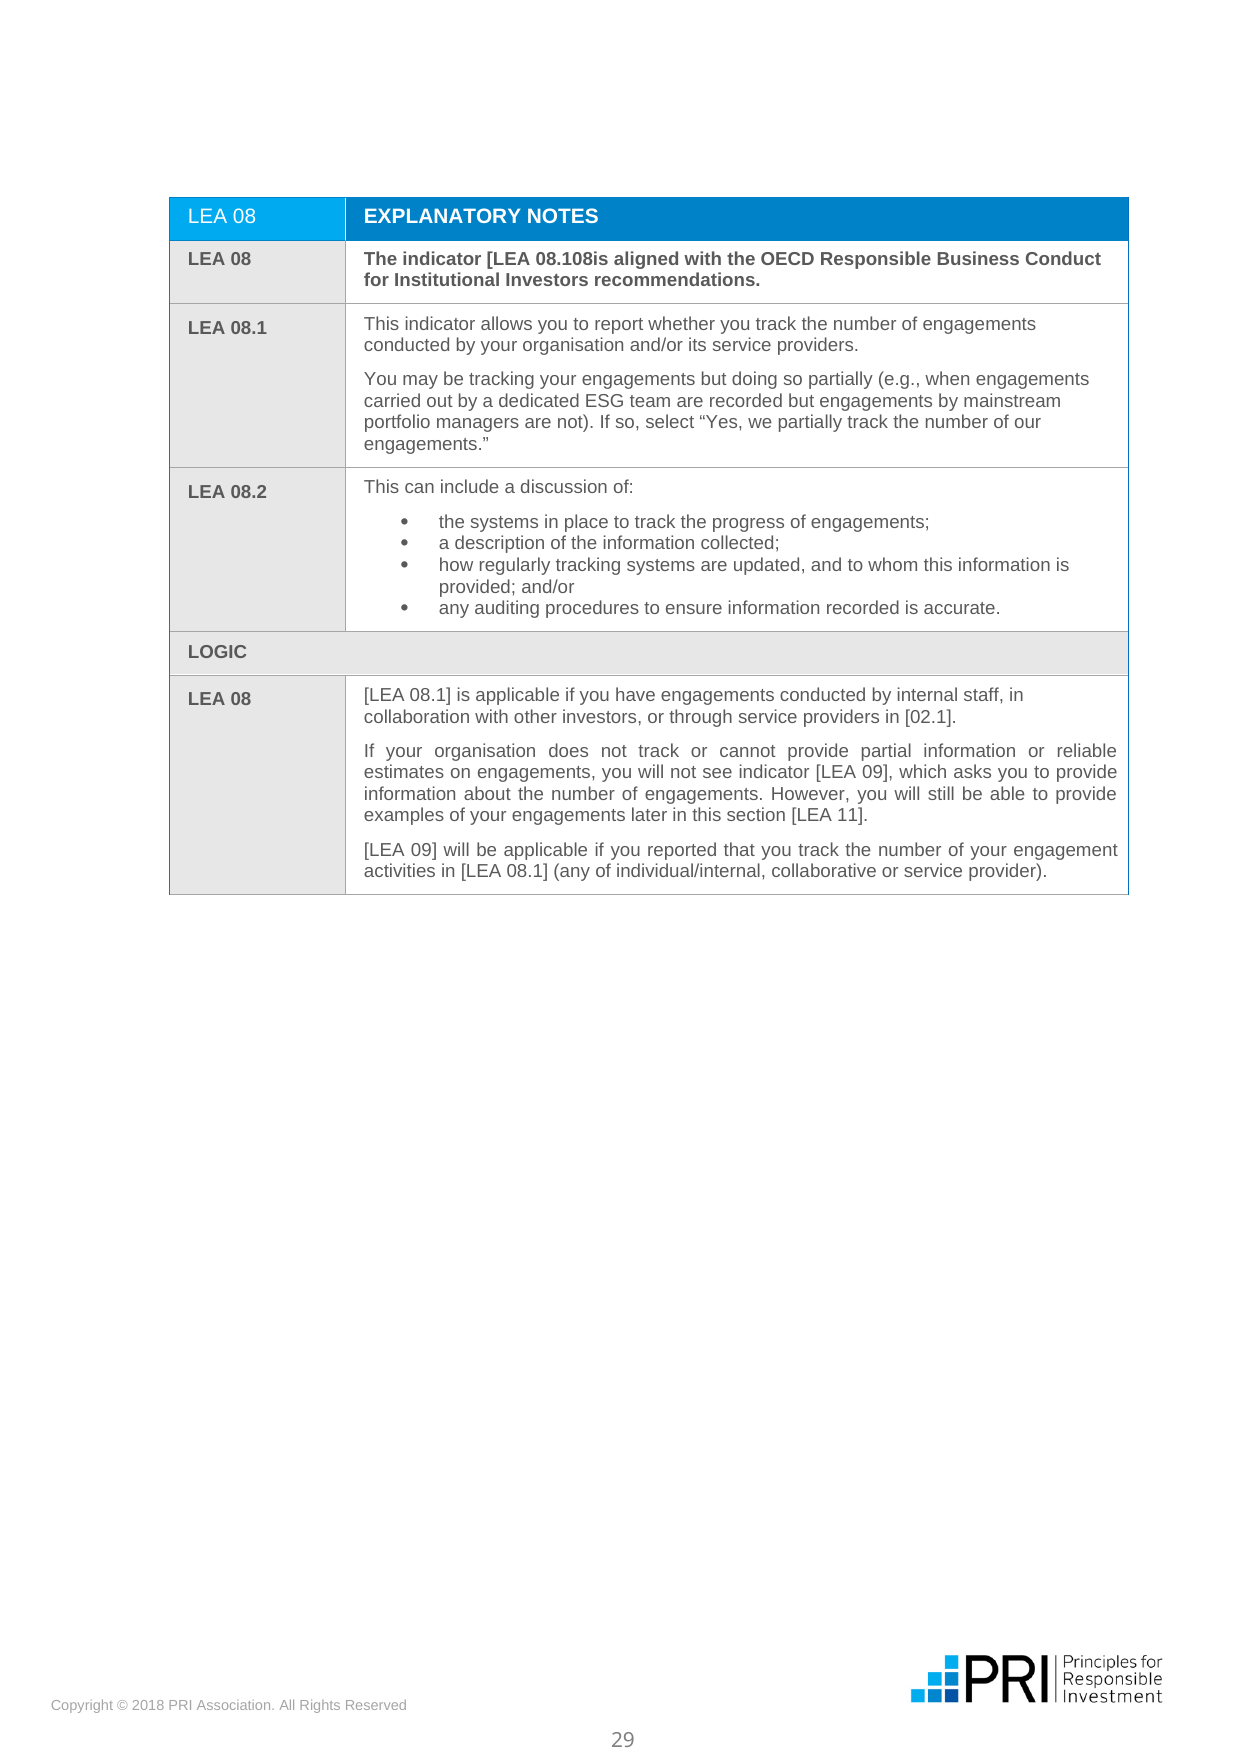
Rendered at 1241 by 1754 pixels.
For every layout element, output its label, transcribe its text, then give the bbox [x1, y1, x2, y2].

picture [866, 1621, 1240, 1753]
table_cell LOGIC [170, 632, 1128, 674]
table_cell LEA 08.1 [170, 304, 345, 467]
table_cell LEA 08 [170, 241, 345, 303]
table_cell This indicator allows you to report whether you track the number of engagements conducted by your organisation and/or its service providers. You may be tracking your engagements but doing so partially (e.g., when engagements carried out by a dedicated ESG team are recorded but engagements by mainstream portfolio managers are not). If so, select “Yes, we partially track the number of our engagements.” [346, 304, 1128, 467]
table_cell LEA 08.2 [170, 468, 345, 631]
table_cell This can include a discussion of: the systems in place to track the progress of engagements; a description of the information collected; how regularly tracking systems are updated, and to whom this information is provided; and/or any auditing procedures to ensure information recorded is accurate. [346, 468, 1128, 631]
table_cell LEA 08 [170, 676, 345, 894]
table_cell [LEA 08.1] is applicable if you have engagements conducted by internal staff, in collaboration with other investors, or through service providers in [02.1]. If your organisation does not track or cannot provide partial information or reliable estimates on engagements, you will not see indicator [LEA 09], which asks you to provide information about the number of engagements. However, you will still be able to provide examples of your engagements later in this section [LEA 11]. [LEA 09] will be applicable if you reported that you track the number of your engagement activities in [LEA 08.1] (any of individual/internal, collaborative or service provider). [346, 676, 1128, 894]
table_cell The indicator [LEA 08.108is aligned with the OECD Responsible Business Conduct for Institutional Investors recommendations. [346, 241, 1128, 303]
table_header EXPLANATORY NOTES [346, 198, 1128, 240]
table_header LEA 08 [170, 198, 345, 240]
